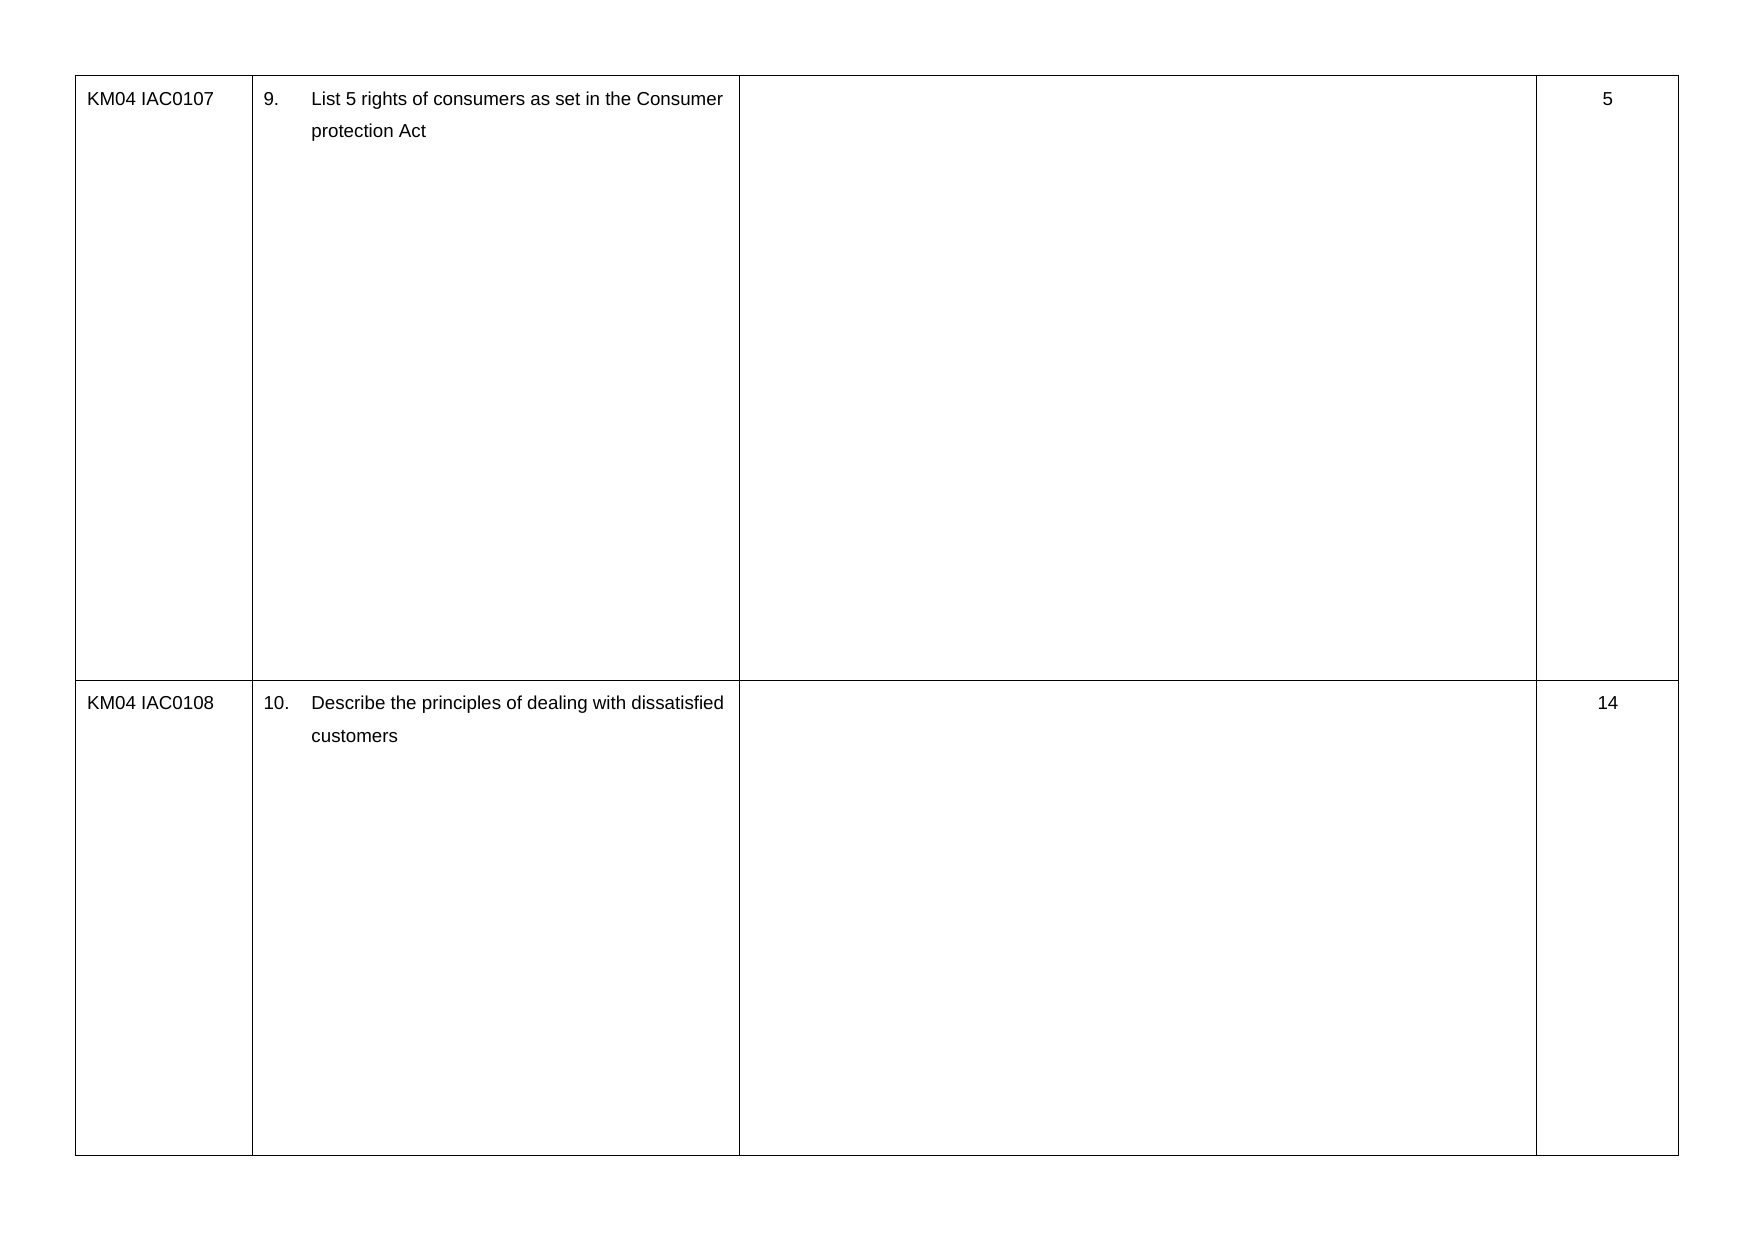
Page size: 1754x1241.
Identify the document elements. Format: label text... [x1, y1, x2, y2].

table_cell List 5 rights of consumers as set in the Consumer protection Act [253, 76, 739, 680]
table_cell [740, 76, 1536, 680]
table_cell 14 [1537, 681, 1678, 1155]
table_cell KM04 IAC0107 [76, 76, 252, 680]
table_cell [253, 681, 739, 1155]
table_cell KM04 IAC0108 [76, 681, 252, 1155]
table_cell [740, 681, 1536, 1155]
table_cell 5 [1537, 76, 1678, 680]
